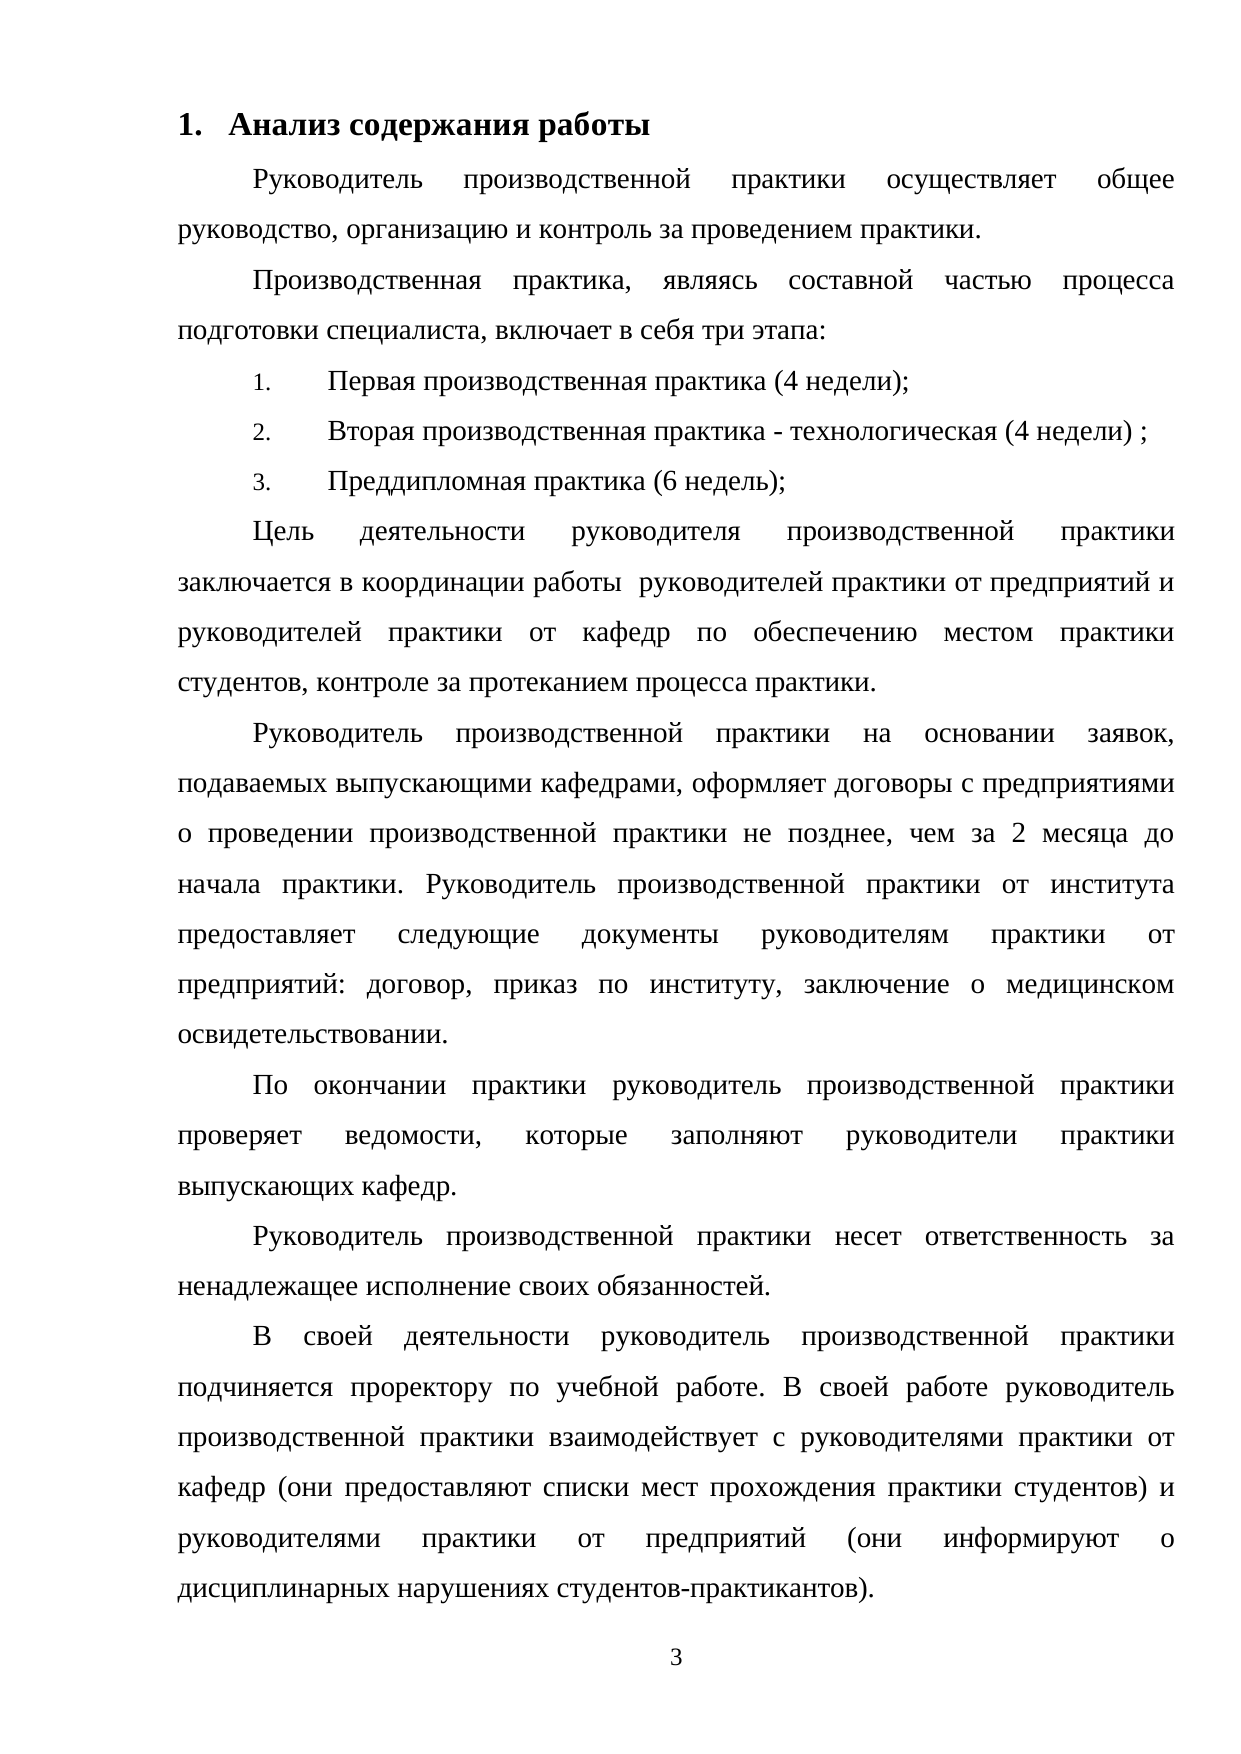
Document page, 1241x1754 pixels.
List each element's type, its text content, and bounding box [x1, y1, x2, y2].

text Руководитель производственной практики на основании заявок, подаваемых выпускающими кафедрами, оформляет договоры с предприятиями о проведении производственной практики не позднее, чем за 2 месяца до начала практики. Руководитель производственной практики от института предоставляет следующие документы руководителям практики от предприятий: договор, приказ по институту, заключение о медицинском освидетельствовании. [177, 715, 1175, 1050]
text Цель деятельности руководителя производственной практики заключается в координации работы руководителей практики от предприятий и руководителей практики от кафедр по обеспечению местом практики студентов, контроле за протеканием процесса практики. [177, 514, 1175, 698]
text Производственная практика, являясь составной частью процесса подготовки специалиста, включает в себя три этапа: [177, 262, 1175, 346]
text В своей деятельности руководитель производственной практики подчиняется проректору по учебной работе. В своей работе руководитель производственной практики взаимодействует с руководителями практики от кафедр (они предоставляют списки мест прохождения практики студентов) и руководителями практики от предприятий (они информируют о дисциплинарных нарушениях студентов-практикантов). [177, 1319, 1175, 1604]
list Вторая производственная практика - технологическая (4 недели) ; [177, 413, 1175, 447]
text Руководитель производственной практики осуществляет общее руководство, организацию и контроль за проведением практики. [177, 162, 1175, 245]
text По окончании практики руководитель производственной практики проверяет ведомости, которые заполняют руководители практики выпускающих кафедр. [177, 1067, 1175, 1201]
text 1. Анализ содержания работы [177, 104, 1175, 142]
text Руководитель производственной практики несет ответственность за ненадлежащее исполнение своих обязанностей. [177, 1218, 1175, 1302]
list Преддипломная практика (6 недель); [177, 463, 1175, 497]
list Первая производственная практика (4 недели); [177, 363, 1175, 396]
